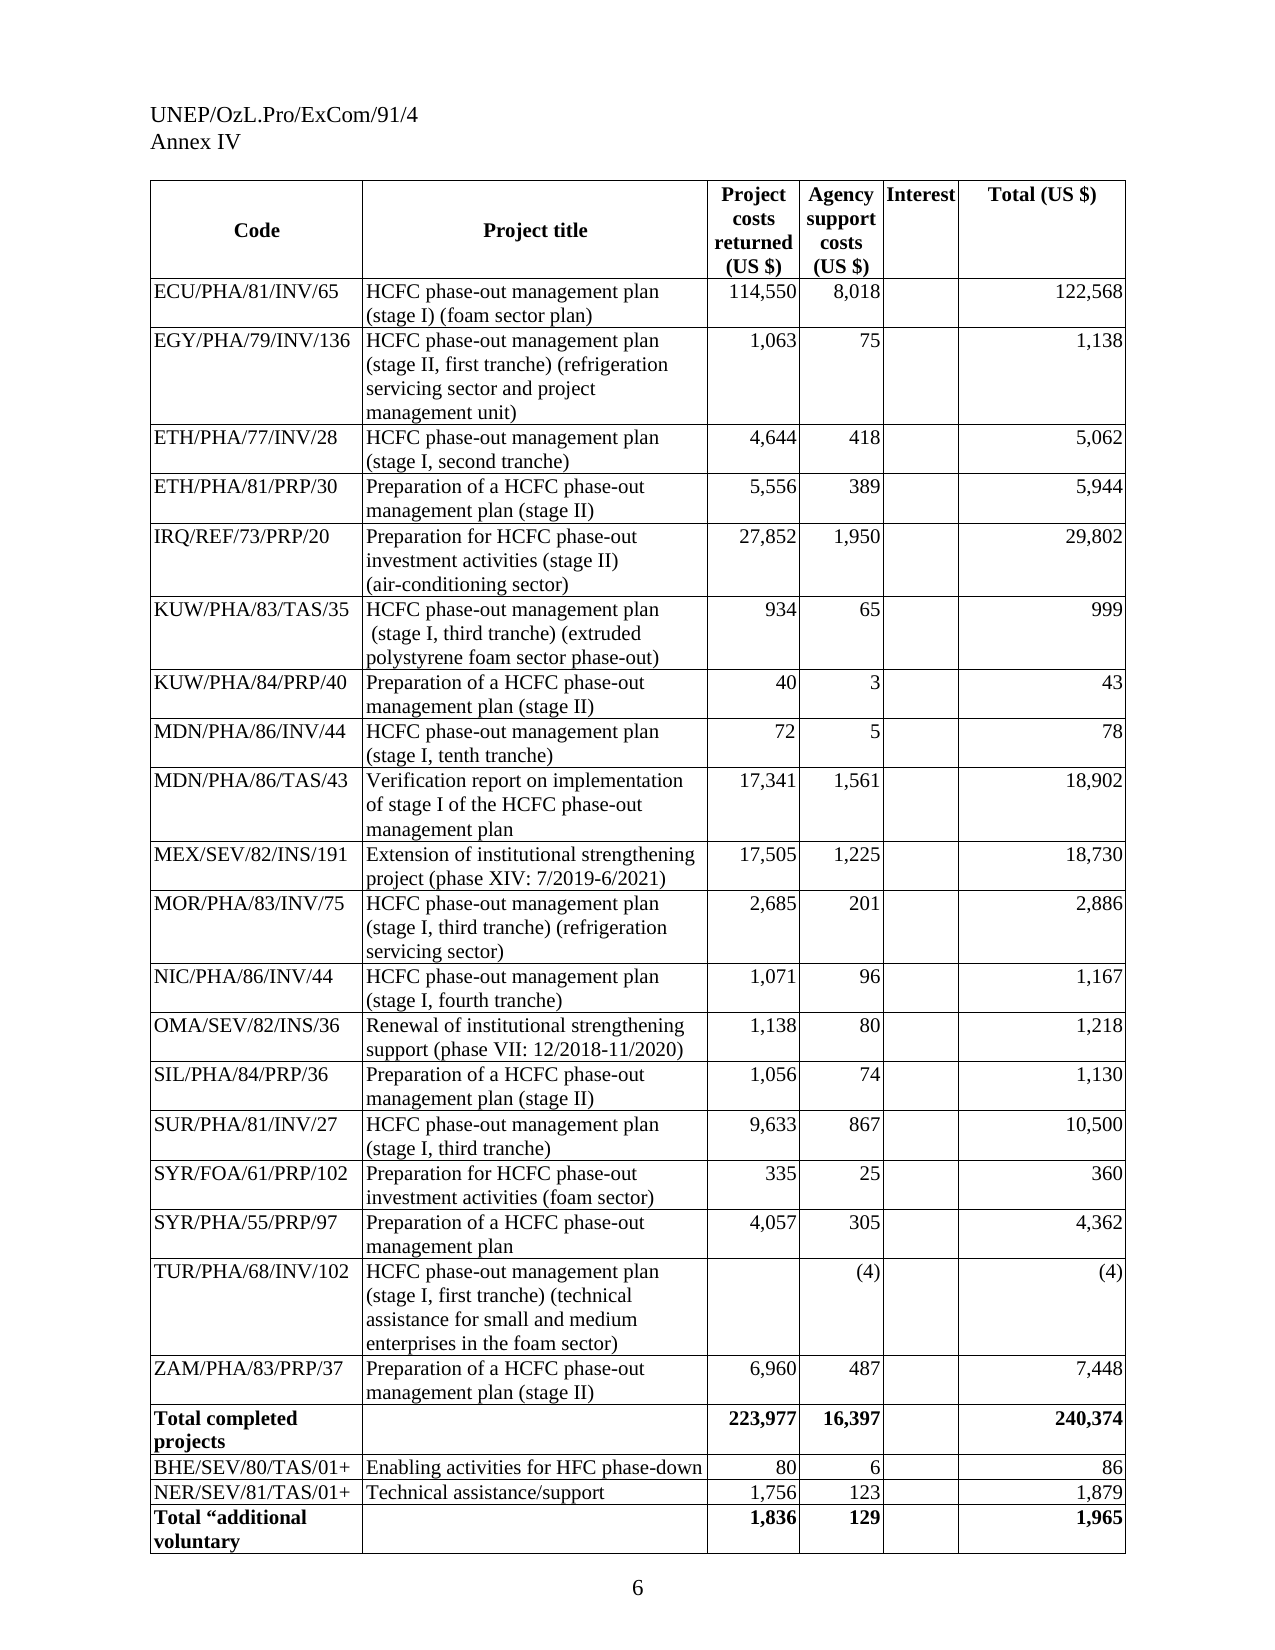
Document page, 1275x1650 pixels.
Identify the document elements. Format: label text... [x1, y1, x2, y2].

table_cell [884, 1480, 958, 1504]
table_cell [363, 1505, 707, 1553]
table_cell Preparation of a HCFC phase-out management plan [363, 1210, 707, 1258]
table_cell [884, 1062, 958, 1110]
table_cell (4) [800, 1259, 883, 1355]
table_cell [884, 1259, 958, 1355]
table_cell [884, 474, 958, 522]
table_cell 1,138 [708, 1013, 799, 1061]
table_header Interest [884, 181, 958, 278]
table_cell 5,944 [959, 474, 1125, 522]
table_cell [884, 328, 958, 424]
table_cell 1,071 [708, 964, 799, 1012]
table_cell HCFC phase-out management plan (stage I, third tranche) [363, 1111, 707, 1159]
table_cell [884, 279, 958, 327]
table_cell Verification report on implementation of stage I of the HCFC phase-out management plan [363, 768, 707, 841]
table_cell 2,886 [959, 891, 1125, 963]
table_cell MDN/PHA/86/TAS/43 [151, 768, 362, 841]
table_cell 18,902 [959, 768, 1125, 841]
table_cell 1,130 [959, 1062, 1125, 1110]
table_cell 10,500 [959, 1111, 1125, 1159]
table_cell 418 [800, 425, 883, 473]
table_cell Preparation of a HCFC phase-out management plan (stage II) [363, 474, 707, 522]
table_cell 122,568 [959, 279, 1125, 327]
table_cell Renewal of institutional strengthening support (phase VII: 12/2018-11/2020) [363, 1013, 707, 1061]
table_cell ECU/PHA/81/INV/65 [151, 279, 362, 327]
table_cell 5,062 [959, 425, 1125, 473]
table_cell 129 [800, 1505, 883, 1553]
table_cell Enabling activities for HFC phase-down [363, 1455, 707, 1479]
table_cell 201 [800, 891, 883, 963]
table_cell 867 [800, 1111, 883, 1159]
table_cell [884, 1161, 958, 1209]
table_cell [884, 842, 958, 890]
table_cell NIC/PHA/86/INV/44 [151, 964, 362, 1012]
table_cell 6,960 [708, 1356, 799, 1404]
table_cell [884, 719, 958, 767]
table_cell [884, 1356, 958, 1404]
table_header Project title [363, 181, 707, 278]
table_cell 1,063 [708, 328, 799, 424]
table_cell [363, 1405, 707, 1453]
table_cell 80 [800, 1013, 883, 1061]
table_cell 1,167 [959, 964, 1125, 1012]
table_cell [151, 1505, 362, 1553]
table_cell 934 [708, 597, 799, 669]
table_cell KUW/PHA/84/PRP/40 [151, 670, 362, 718]
table_cell 17,505 [708, 842, 799, 890]
table_cell 223,977 [708, 1405, 799, 1453]
table_cell 1,879 [959, 1480, 1125, 1504]
table_cell [884, 891, 958, 963]
table_cell 1,225 [800, 842, 883, 890]
table_cell Preparation for HCFC phase-out investment activities (stage II) (air-conditioning sector) [363, 524, 707, 596]
table_cell SYR/PHA/55/PRP/97 [151, 1210, 362, 1258]
table_cell 487 [800, 1356, 883, 1404]
table_cell [884, 1210, 958, 1258]
table_cell 4,362 [959, 1210, 1125, 1258]
table_cell 2,685 [708, 891, 799, 963]
table_cell Preparation of a HCFC phase-out management plan (stage II) [363, 1062, 707, 1110]
table_cell HCFC phase-out management plan (stage I, tenth tranche) [363, 719, 707, 767]
table_cell 72 [708, 719, 799, 767]
table_cell 25 [800, 1161, 883, 1209]
table_cell MDN/PHA/86/INV/44 [151, 719, 362, 767]
table_cell 1,836 [708, 1505, 799, 1553]
table_cell SUR/PHA/81/INV/27 [151, 1111, 362, 1159]
table_cell 80 [708, 1455, 799, 1479]
table_cell Preparation of a HCFC phase-out management plan (stage II) [363, 670, 707, 718]
table_cell 114,550 [708, 279, 799, 327]
table_cell 1,965 [959, 1505, 1125, 1553]
table_cell 305 [800, 1210, 883, 1258]
table_cell [884, 524, 958, 596]
table_cell EGY/PHA/79/INV/136 [151, 328, 362, 424]
table_cell [884, 1013, 958, 1061]
table_cell SYR/FOA/61/PRP/102 [151, 1161, 362, 1209]
table_cell 7,448 [959, 1356, 1125, 1404]
table_cell 3 [800, 670, 883, 718]
table_cell 999 [959, 597, 1125, 669]
table_cell HCFC phase-out management plan (stage II, first tranche) (refrigeration servicing sector and project management unit) [363, 328, 707, 424]
table_cell HCFC phase-out management plan (stage I, third tranche) (refrigeration servicing sector) [363, 891, 707, 963]
table_cell 86 [959, 1455, 1125, 1479]
table_cell 9,633 [708, 1111, 799, 1159]
table_cell Technical assistance/support [363, 1480, 707, 1504]
table_cell 29,802 [959, 524, 1125, 596]
table_cell [884, 597, 958, 669]
table_cell ETH/PHA/77/INV/28 [151, 425, 362, 473]
table_cell BHE/SEV/80/TAS/01+ [151, 1455, 362, 1479]
table_cell ZAM/PHA/83/PRP/37 [151, 1356, 362, 1404]
table_cell 4,057 [708, 1210, 799, 1258]
table_cell 27,852 [708, 524, 799, 596]
table_cell 43 [959, 670, 1125, 718]
table_cell 123 [800, 1480, 883, 1504]
table_header Code [151, 181, 362, 278]
table_cell [884, 670, 958, 718]
table_cell 1,756 [708, 1480, 799, 1504]
table_cell [884, 1405, 958, 1453]
table_cell HCFC phase-out management plan (stage I) (foam sector plan) [363, 279, 707, 327]
table_cell 1,056 [708, 1062, 799, 1110]
table_cell 5,556 [708, 474, 799, 522]
table_cell NER/SEV/81/TAS/01+ [151, 1480, 362, 1504]
table_cell 4,644 [708, 425, 799, 473]
table_cell [884, 768, 958, 841]
table_cell 6 [800, 1455, 883, 1479]
table_cell 389 [800, 474, 883, 522]
table_cell MOR/PHA/83/INV/75 [151, 891, 362, 963]
table_cell 96 [800, 964, 883, 1012]
table_cell HCFC phase-out management plan (stage I, first tranche) (technical assistance for small and medium enterprises in the foam sector) [363, 1259, 707, 1355]
table_cell [884, 1505, 958, 1553]
table_header Project costs returned (US $) [708, 181, 799, 278]
table_cell 17,341 [708, 768, 799, 841]
table_cell 1,561 [800, 768, 883, 841]
table_cell HCFC phase-out management plan (stage I, second tranche) [363, 425, 707, 473]
table_cell 1,950 [800, 524, 883, 596]
table_cell [708, 1259, 799, 1355]
table_cell TUR/PHA/68/INV/102 [151, 1259, 362, 1355]
table_cell 40 [708, 670, 799, 718]
table_cell ETH/PHA/81/PRP/30 [151, 474, 362, 522]
table_cell IRQ/REF/73/PRP/20 [151, 524, 362, 596]
table_cell KUW/PHA/83/TAS/35 [151, 597, 362, 669]
table_cell MEX/SEV/82/INS/191 [151, 842, 362, 890]
table_cell 16,397 [800, 1405, 883, 1453]
table_cell 5 [800, 719, 883, 767]
table_cell 75 [800, 328, 883, 424]
table_cell 240,374 [959, 1405, 1125, 1453]
table_cell 18,730 [959, 842, 1125, 890]
table_cell [884, 1455, 958, 1479]
table_cell [884, 964, 958, 1012]
table_cell 8,018 [800, 279, 883, 327]
table_cell HCFC phase-out management plan (stage I, fourth tranche) [363, 964, 707, 1012]
table_cell 360 [959, 1161, 1125, 1209]
table_cell 78 [959, 719, 1125, 767]
table_cell 74 [800, 1062, 883, 1110]
table_cell OMA/SEV/82/INS/36 [151, 1013, 362, 1061]
table_cell SIL/PHA/84/PRP/36 [151, 1062, 362, 1110]
table_cell [884, 1111, 958, 1159]
table_cell 1,218 [959, 1013, 1125, 1061]
table_cell Preparation of a HCFC phase-out management plan (stage II) [363, 1356, 707, 1404]
table_cell Total completed projects [151, 1405, 362, 1453]
table_header Total (US $) [959, 181, 1125, 278]
table_cell Preparation for HCFC phase-out investment activities (foam sector) [363, 1161, 707, 1209]
table_cell [884, 425, 958, 473]
table_cell Extension of institutional strengthening project (phase XIV: 7/2019-6/2021) [363, 842, 707, 890]
table_cell 65 [800, 597, 883, 669]
table_cell 335 [708, 1161, 799, 1209]
table_header Agency support costs (US $) [800, 181, 883, 278]
table_cell HCFC phase-out management plan (stage I, third tranche) (extruded polystyrene foam sector phase-out) [363, 597, 707, 669]
table_cell (4) [959, 1259, 1125, 1355]
table_cell 1,138 [959, 328, 1125, 424]
